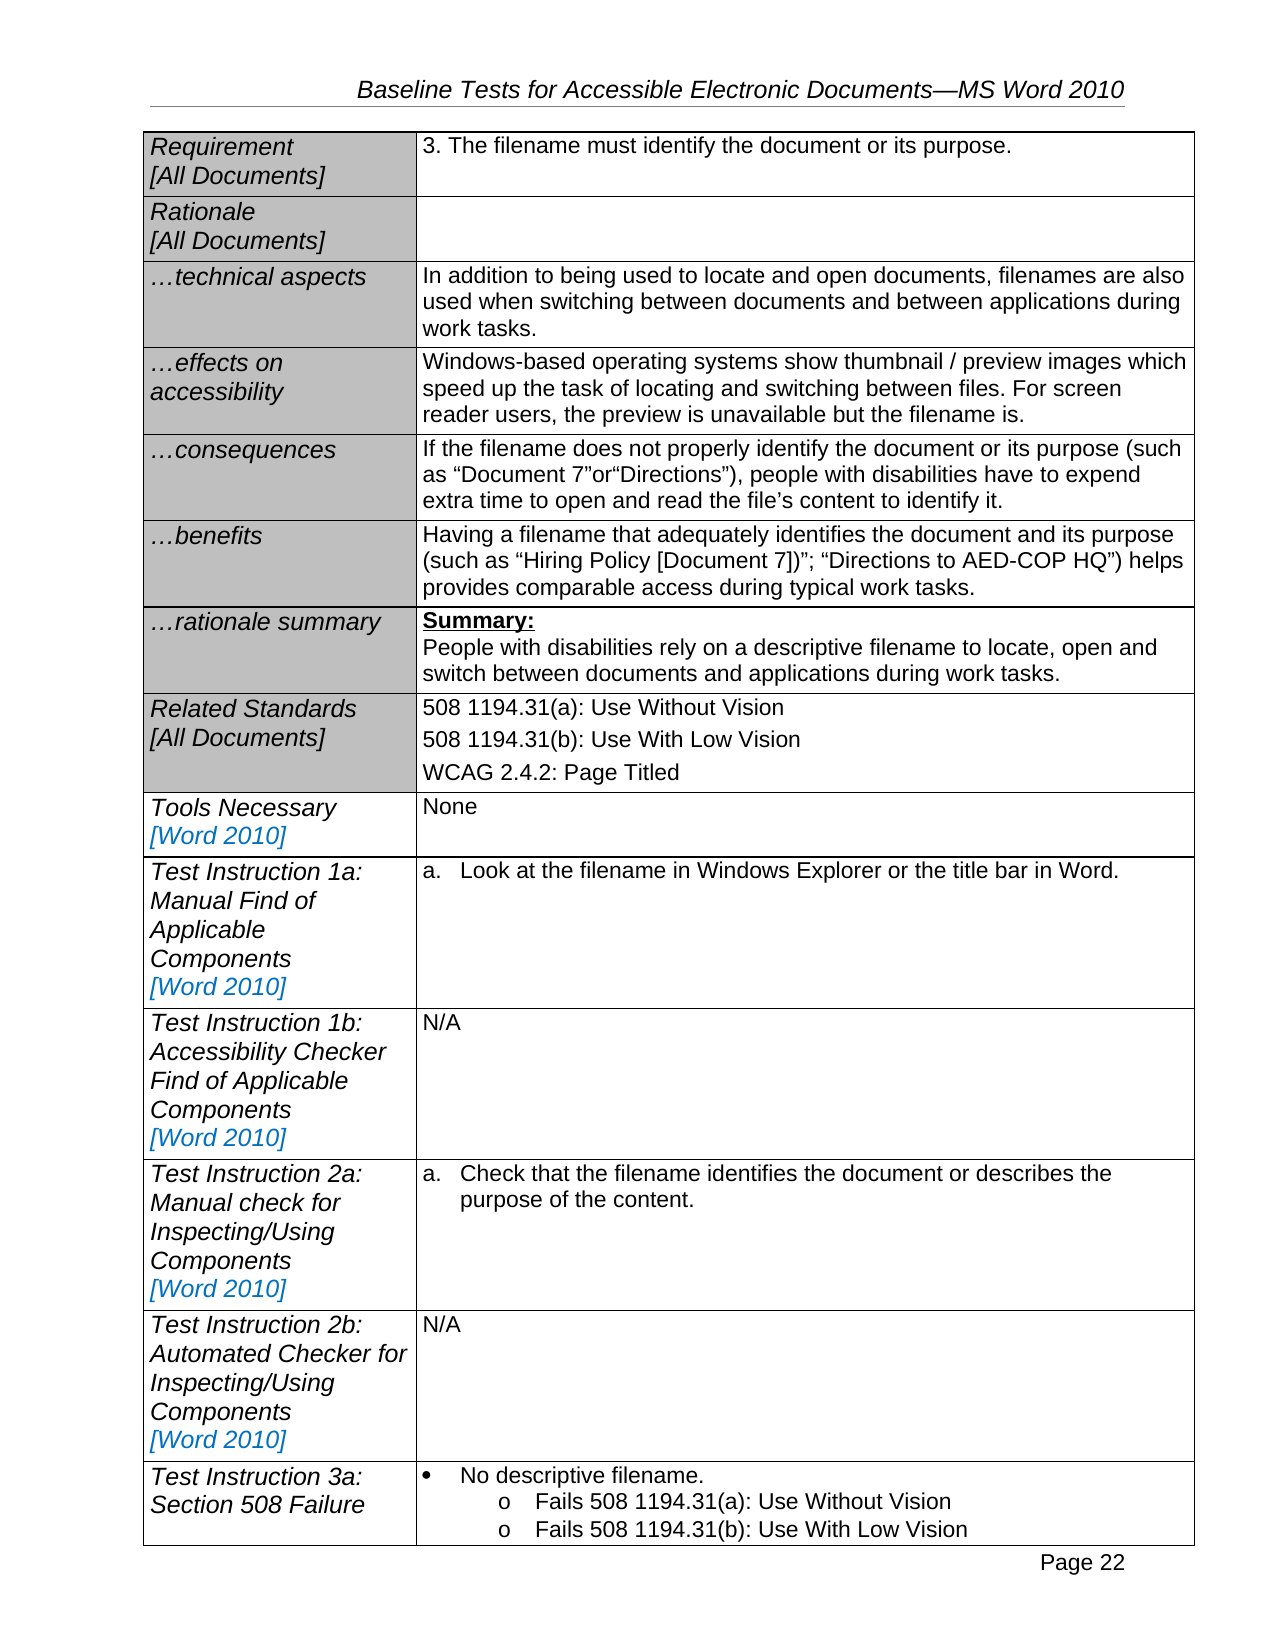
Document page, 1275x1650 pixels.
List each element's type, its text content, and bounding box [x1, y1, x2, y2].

table_cell Test Instruction 1a: Manual Find of Applicable Components [Word 2010] [144, 858, 416, 1007]
table_cell [417, 197, 1194, 261]
table_cell Tools Necessary [Word 2010] [144, 793, 416, 856]
table_cell Test Instruction 1b: Accessibility Checker Find of Applicable Components [Word 2010] [144, 1009, 416, 1158]
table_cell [144, 1462, 416, 1544]
table_cell Look at the filename in Windows Explorer or the title bar in Word. [417, 858, 1194, 1007]
table_cell N/A [417, 1009, 1194, 1158]
table_cell Having a filename that adequately identifies the document and its purpose (such as “Hiring Policy [Document 7])”; “Directions to AED-COP HQ”) helps provides comparable access during typical work tasks. [417, 521, 1194, 606]
table_cell Related Standards [All Documents] [144, 694, 416, 792]
table_cell 508 1194.31(a): Use Without Vision 508 1194.31(b): Use With Low Vision WCAG 2.4.2: Page Titled [417, 694, 1194, 792]
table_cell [417, 1462, 1194, 1544]
table_cell None [417, 793, 1194, 856]
table_cell Summary: People with disabilities rely on a descriptive filename to locate, open and switch between documents and applications during work tasks. [417, 608, 1194, 693]
table_cell …technical aspects [144, 262, 416, 347]
table_cell Windows-based operating systems show thumbnail / preview images which speed up the task of locating and switching between files. For screen reader users, the preview is unavailable but the filename is. [417, 348, 1194, 434]
table_cell N/A [417, 1311, 1194, 1461]
table_cell Test Instruction 2a: Manual check for Inspecting/Using Components [Word 2010] [144, 1160, 416, 1309]
table_header Requirement [All Documents] [144, 133, 416, 196]
table_cell In addition to being used to locate and open documents, filenames are also used when switching between documents and between applications during work tasks. [417, 262, 1194, 347]
table_cell If the filename does not properly identify the document or its purpose (such as “Document 7”or“Directions”), people with disabilities have to expend extra time to open and read the file’s content to identify it. [417, 435, 1194, 520]
table_cell Rationale [All Documents] [144, 197, 416, 261]
table_cell …benefits [144, 521, 416, 606]
table_cell …effects on accessibility [144, 348, 416, 434]
table_header 3. The filename must identify the document or its purpose. [417, 133, 1194, 196]
table_cell Test Instruction 2b: Automated Checker for Inspecting/Using Components [Word 2010] [144, 1311, 416, 1461]
table_cell Check that the filename identifies the document or describes the purpose of the content. [417, 1160, 1194, 1309]
table_cell …rationale summary [144, 608, 416, 693]
table_cell …consequences [144, 435, 416, 520]
